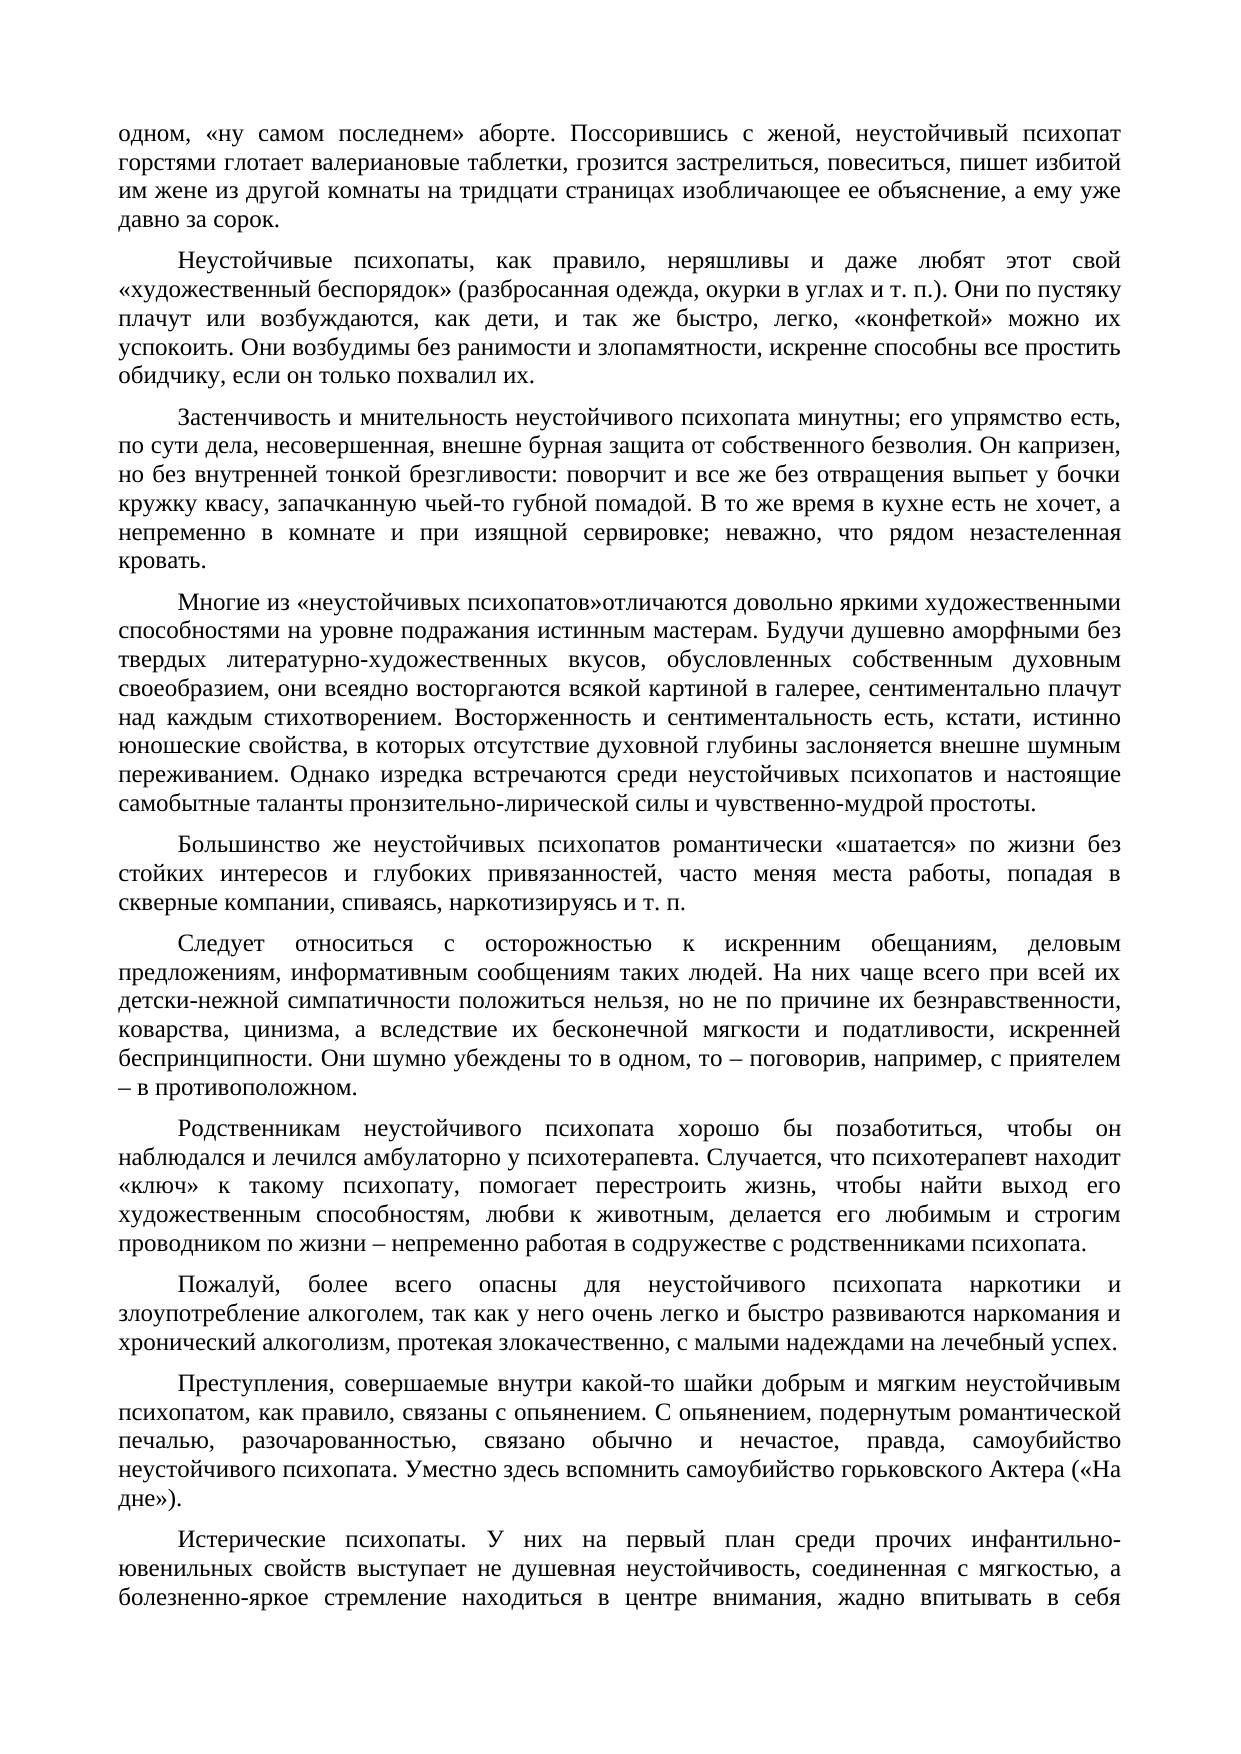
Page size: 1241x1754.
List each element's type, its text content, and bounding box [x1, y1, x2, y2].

text Следует относиться с осторожностью к искренним обещаниям, деловым предложениям, информативным сообщениям таких людей. На них чаще всего при всей их детски-нежной симпатичности положиться нельзя, но не по причине их безнравственности, коварства, цинизма, а вследствие их бесконечной мягкости и податливости, искренней беспринципности. Они шумно убеждены то в одном, то – поговорив, например, с приятелем – в противоположном. [118, 928, 1122, 1101]
text Большинство же неустойчивых психопатов романтически «шатается» по жизни без стойких интересов и глубоких привязанностей, часто меняя места работы, попадая в скверные компании, спиваясь, наркотизируясь и т. п. [118, 829, 1122, 916]
text Многие из «неустойчивых психопатов»отличаются довольно яркими художественными способностями на уровне подражания истинным мастерам. Будучи душевно аморфными без твердых литературно-художественных вкусов, обусловленных собственным духовным своеобразием, они всеядно восторгаются всякой картиной в галерее, сентиментально плачут над каждым стихотворением. Восторженность и сентиментальность есть, кстати, истинно юношеские свойства, в которых отсутствие духовной глубины заслоняется внешне шумным переживанием. Однако изредка встречаются среди неустойчивых психопатов и настоящие самобытные таланты пронзительно-лирической силы и чувственно-мудрой простоты. [118, 587, 1122, 817]
text Застенчивость и мнительность неустойчивого психопата минутны; его упрямство есть, по сути дела, несовершенная, внешне бурная защита от собственного безволия. Он капризен, но без внутренней тонкой брезгливости: поворчит и все же без отвращения выпьет у бочки кружку квасу, запачканную чьей-то губной помадой. В то же время в кухне есть не хочет, а непременно в комнате и при изящной сервировке; неважно, что рядом незастеленная кровать. [118, 402, 1122, 574]
text Родственникам неустойчивого психопата хорошо бы позаботиться, чтобы он наблюдался и лечился амбулаторно у психотерапевта. Случается, что психотерапевт находит «ключ» к такому психопату, помогает перестроить жизнь, чтобы найти выход его художественным способностям, любви к животным, делается его любимым и строгим проводником по жизни – непременно работая в содружестве с родственниками психопата. [118, 1113, 1122, 1257]
text Пожалуй, более всего опасны для неустойчивого психопата наркотики и злоупотребление алкоголем, так как у него очень легко и быстро развиваются наркомания и хронический алкоголизм, протекая злокачественно, с малыми надеждами на лечебный успех. [118, 1269, 1122, 1356]
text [118, 118, 1122, 233]
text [118, 1524, 1122, 1611]
text Неустойчивые психопаты, как правило, неряшливы и даже любят этот свой «художественный беспорядок» (разбросанная одежда, окурки в углах и т. п.). Они по пустяку плачут или возбуждаются, как дети, и так же быстро, легко, «конфеткой» можно их успокоить. Они возбудимы без ранимости и злопамятности, искренне способны все простить обидчику, если он только похвалил их. [118, 246, 1122, 389]
text Преступления, совершаемые внутри какой-то шайки добрым и мягким неустойчивым психопатом, как правило, связаны с опьянением. С опьянением, подернутым романтической печалью, разочарованностью, связано обычно и нечастое, правда, самоубийство неустойчивого психопата. Уместно здесь вспомнить самоубийство горьковского Актера («На дне»). [118, 1368, 1122, 1512]
